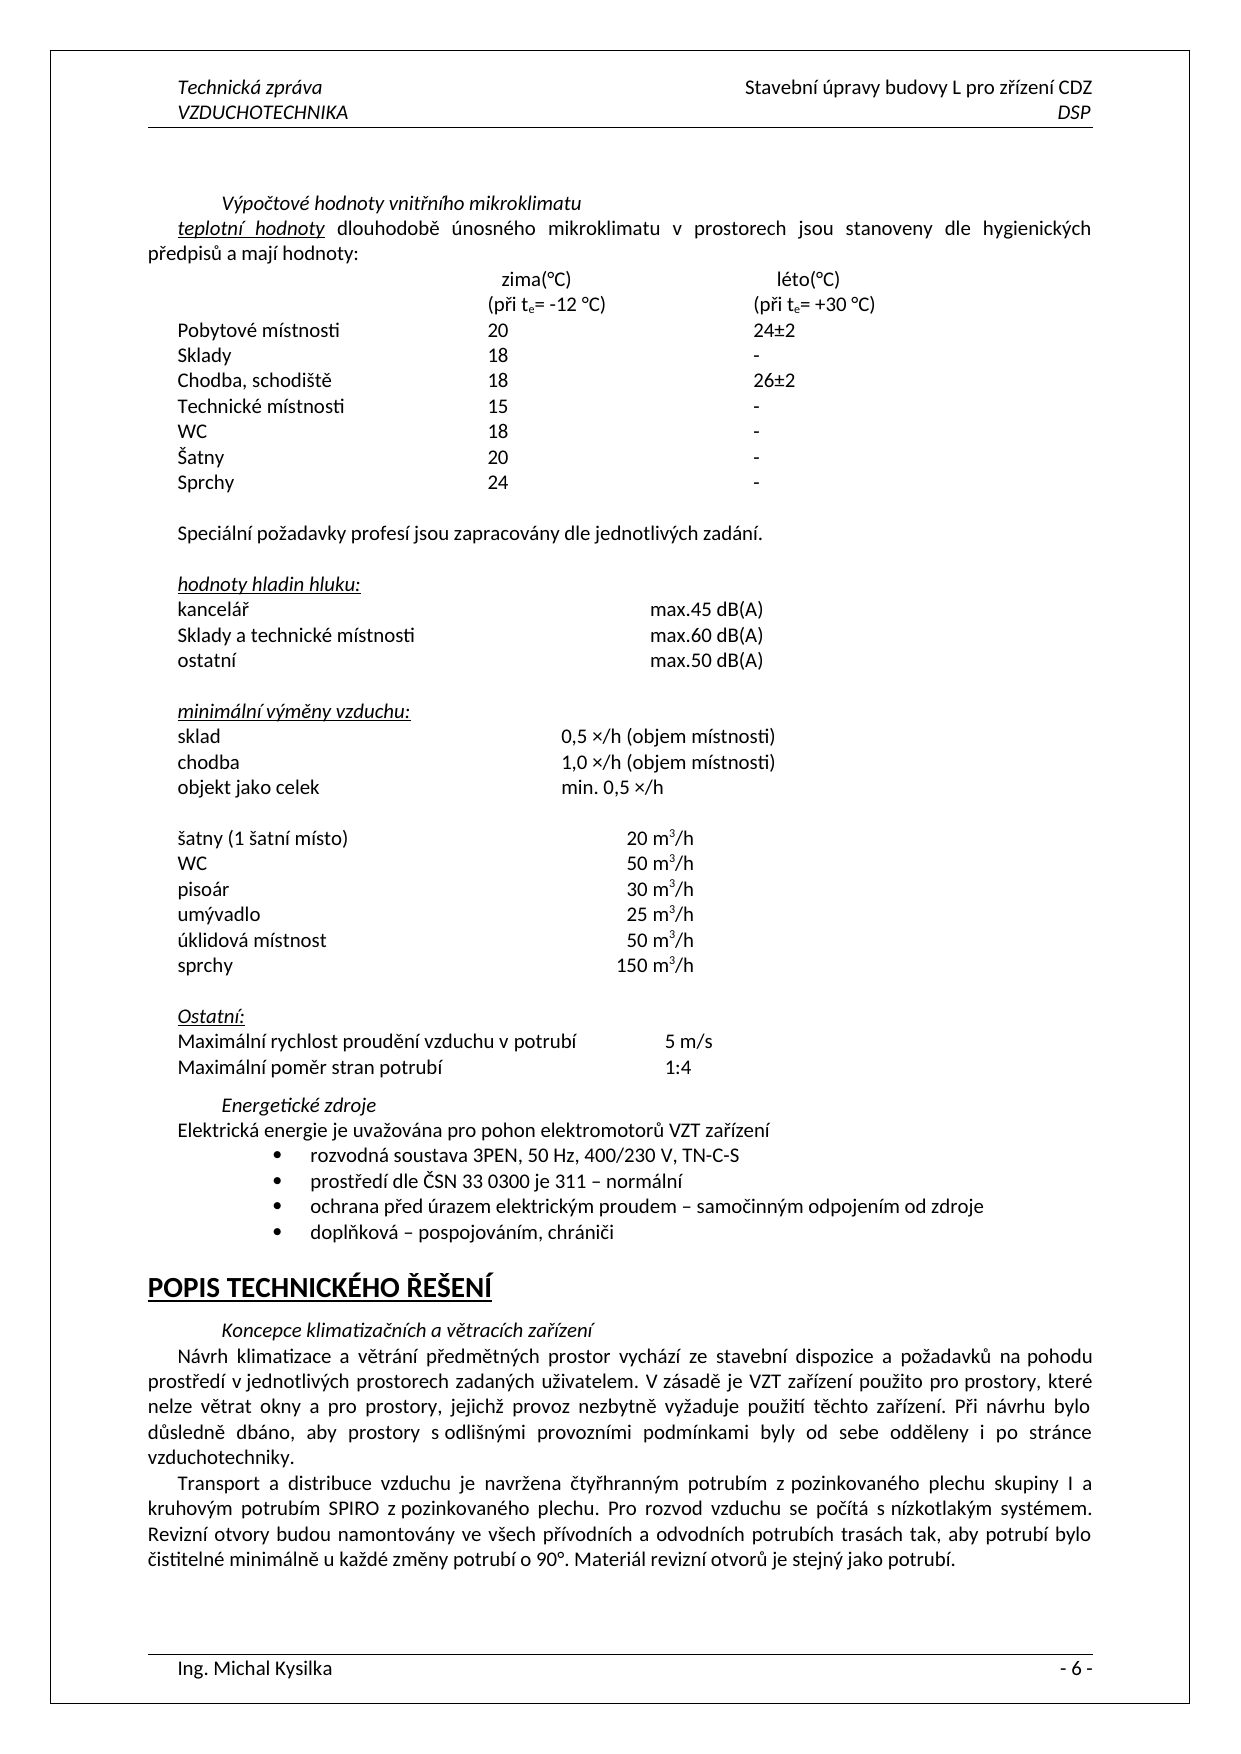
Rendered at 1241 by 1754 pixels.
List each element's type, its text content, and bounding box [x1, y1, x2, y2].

text kancelář max.45 dB(A) [148, 596, 1093, 622]
list ochrana před úrazem elektrickým proudem – samočinným odpojením od zdroje [274, 1193, 1093, 1219]
text Ostatní: [148, 1003, 1093, 1028]
text WC 18 - [148, 418, 1093, 444]
text Maximální poměr stran potrubí 1:4 [148, 1054, 1093, 1079]
text zima(°C) léto(°C) [148, 266, 1093, 291]
text úklidová místnost 50 m3/h [148, 927, 1093, 952]
text Sklady 18 - [148, 342, 1093, 368]
text Elektrická energie je uvažována pro pohon elektromotorů VZT zařízení [148, 1117, 1093, 1143]
list doplňková – pospojováním, chrániči [274, 1219, 1093, 1244]
text (při te= -12 °C) (při te= +30 °C) [148, 291, 1093, 317]
text Chodba, schodiště 18 26±2 [148, 368, 1093, 393]
text Transport a distribuce vzduchu je navržena čtyřhranným potrubím z pozinkovaného plechu skupiny I a kruhovým potrubím SPIRO z pozinkovaného plechu. Pro rozvod vzduchu se počítá s nízkotlakým systémem. Revizní otvory budou namontovány ve všech přívodních a odvodních potrubích trasách tak, aby potrubí bylo čistitelné minimálně u každé změny potrubí o 90°. Materiál revizní otvorů je stejný jako potrubí. [148, 1470, 1093, 1572]
subtitle Energetické zdroje [148, 1092, 1093, 1117]
text WC 50 m3/h [148, 851, 1093, 876]
text Pobytové místnosti 20 24±2 [148, 317, 1093, 342]
text Maximální rychlost proudění vzduchu v potrubí 5 m/s [148, 1028, 1093, 1054]
text Návrh klimatizace a větrání předmětných prostor vychází ze stavební dispozice a požadavků na pohodu prostředí v jednotlivých prostorech zadaných uživatelem. V zásadě je VZT zařízení použito pro prostory, které nelze větrat okny a pro prostory, jejichž provoz nezbytně vyžaduje použití těchto zařízení. Při návrhu bylo důsledně dbáno, aby prostory s odlišnými provozními podmínkami byly od sebe odděleny i po stránce vzduchotechniky. [148, 1343, 1093, 1470]
text hodnoty hladin hluku: [148, 571, 1093, 596]
text Sklady a technické místnosti max.60 dB(A) [148, 622, 1093, 647]
list prostředí dle ČSN 33 0300 je 311 – normální [274, 1168, 1093, 1193]
subtitle Koncepce klimatizačních a větracích zařízení [148, 1317, 1093, 1343]
list rozvodná soustava 3PEN, 50 Hz, 400/230 V, TN-C-S [274, 1143, 1093, 1168]
text ostatní max.50 dB(A) [148, 647, 1093, 673]
text Šatny 20 - [148, 444, 1093, 469]
text pisoár 30 m3/h [148, 876, 1093, 901]
text objekt jako celek min. 0,5 ×/h [148, 774, 1093, 800]
text teplotní hodnoty dlouhodobě únosného mikroklimatu v prostorech jsou stanoveny dle hygienických předpisů a mají hodnoty: [148, 215, 1093, 266]
text šatny (1 šatní místo) 20 m3/h [148, 825, 1093, 851]
text sklad 0,5 ×/h (objem místnosti) [148, 723, 1093, 749]
subtitle Výpočtové hodnoty vnitřního mikroklimatu [148, 190, 1093, 215]
text chodba 1,0 ×/h (objem místnosti) [148, 749, 1093, 774]
text sprchy 150 m3/h [148, 952, 1093, 978]
text Speciální požadavky profesí jsou zapracovány dle jednotlivých zadání. [148, 520, 1093, 546]
text minimální výměny vzduchu: [148, 698, 1093, 723]
subtitle POPIS TECHNICKÉHO ŘEŠENÍ [148, 1269, 1093, 1305]
text Sprchy 24 - [148, 469, 1093, 495]
text umývadlo 25 m3/h [148, 901, 1093, 927]
text Technické místnosti 15 - [148, 393, 1093, 418]
